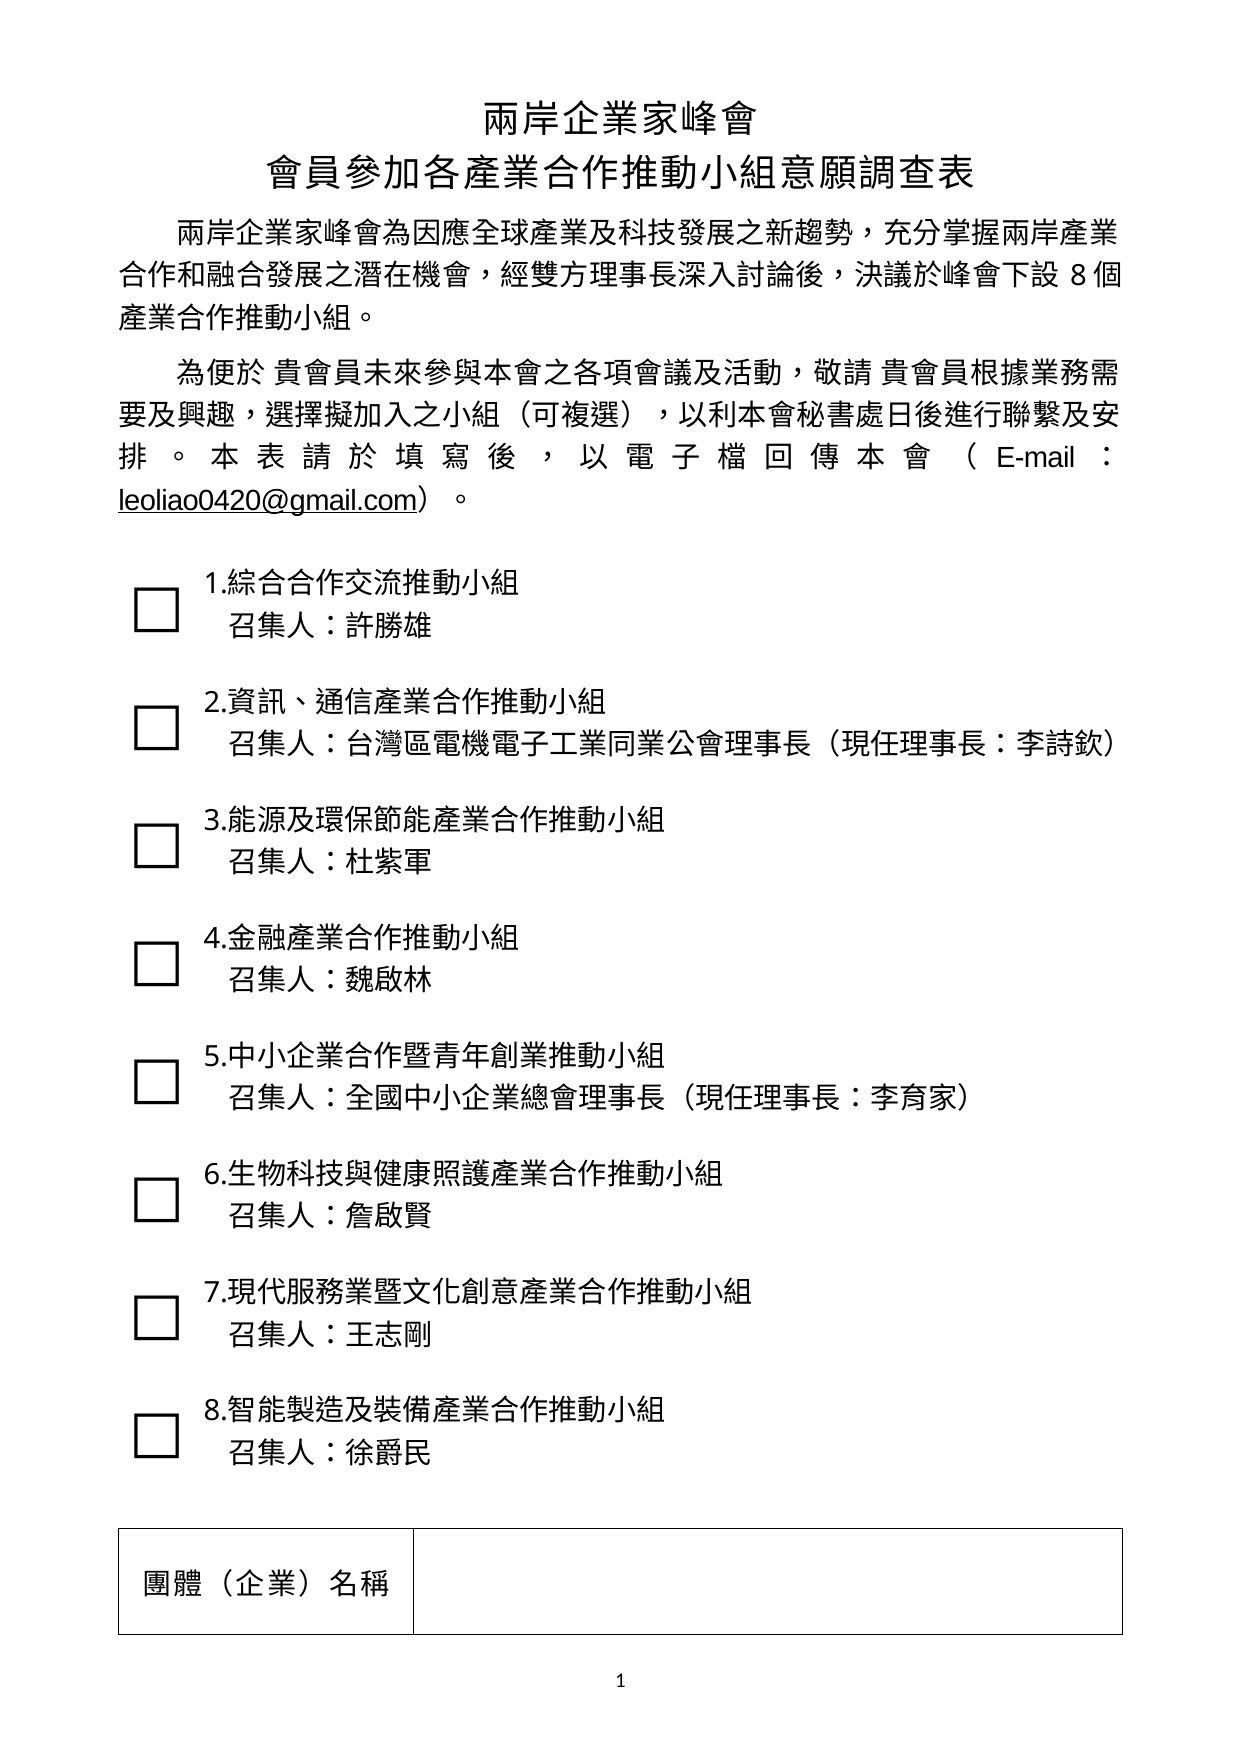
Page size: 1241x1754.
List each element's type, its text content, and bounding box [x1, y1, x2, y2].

table_cell □ [118, 1252, 192, 1370]
text 為便於 貴會員未來參與本會之各項會議及活動，敬請 貴會員根據業務需要及興趣，選擇擬加入之小組（可複選），以利本會秘書處日後進行聯繫及安排。本表請於填寫後，以電子檔回傳本會（E-mail：leoliao0420@gmail.com）。 [118, 349, 1122, 518]
table_cell □ [118, 1134, 192, 1252]
table_header 團體（企業）名稱 [119, 1529, 413, 1634]
table_cell 3.能源及環保節能產業合作推動小組 召集人：杜紫軍 [192, 780, 1152, 898]
text 會員參加各產業合作推動小組意願調查表 [118, 143, 1122, 197]
table_cell □ [118, 898, 192, 1016]
table_cell 4.金融產業合作推動小組 召集人：魏啟林 [192, 898, 1152, 1016]
table_header □ [118, 543, 192, 661]
table_cell □ [118, 661, 192, 779]
text 兩岸企業家峰會 [118, 89, 1122, 143]
table_header 1.綜合合作交流推動小組 召集人：許勝雄 [192, 543, 1152, 661]
table_cell 6.生物科技與健康照護產業合作推動小組 召集人：詹啟賢 [192, 1134, 1152, 1252]
table_cell □ [118, 1016, 192, 1134]
table_cell 2.資訊、通信產業合作推動小組 召集人：台灣區電機電子工業同業公會理事長（現任理事長：李詩欽） [192, 661, 1152, 779]
table_cell □ [118, 1370, 192, 1488]
table_cell 5.中小企業合作暨青年創業推動小組 召集人：全國中小企業總會理事長（現任理事長：李育家） [192, 1016, 1152, 1134]
table_cell 8.智能製造及裝備產業合作推動小組 召集人：徐爵民 [192, 1370, 1152, 1488]
text 兩岸企業家峰會為因應全球產業及科技發展之新趨勢，充分掌握兩岸產業合作和融合發展之潛在機會，經雙方理事長深入討論後，決議於峰會下設8個產業合作推動小組。 [118, 210, 1122, 337]
table_cell □ [118, 780, 192, 898]
table_header [414, 1529, 1122, 1634]
table_cell 7.現代服務業暨文化創意產業合作推動小組 召集人：王志剛 [192, 1252, 1152, 1370]
